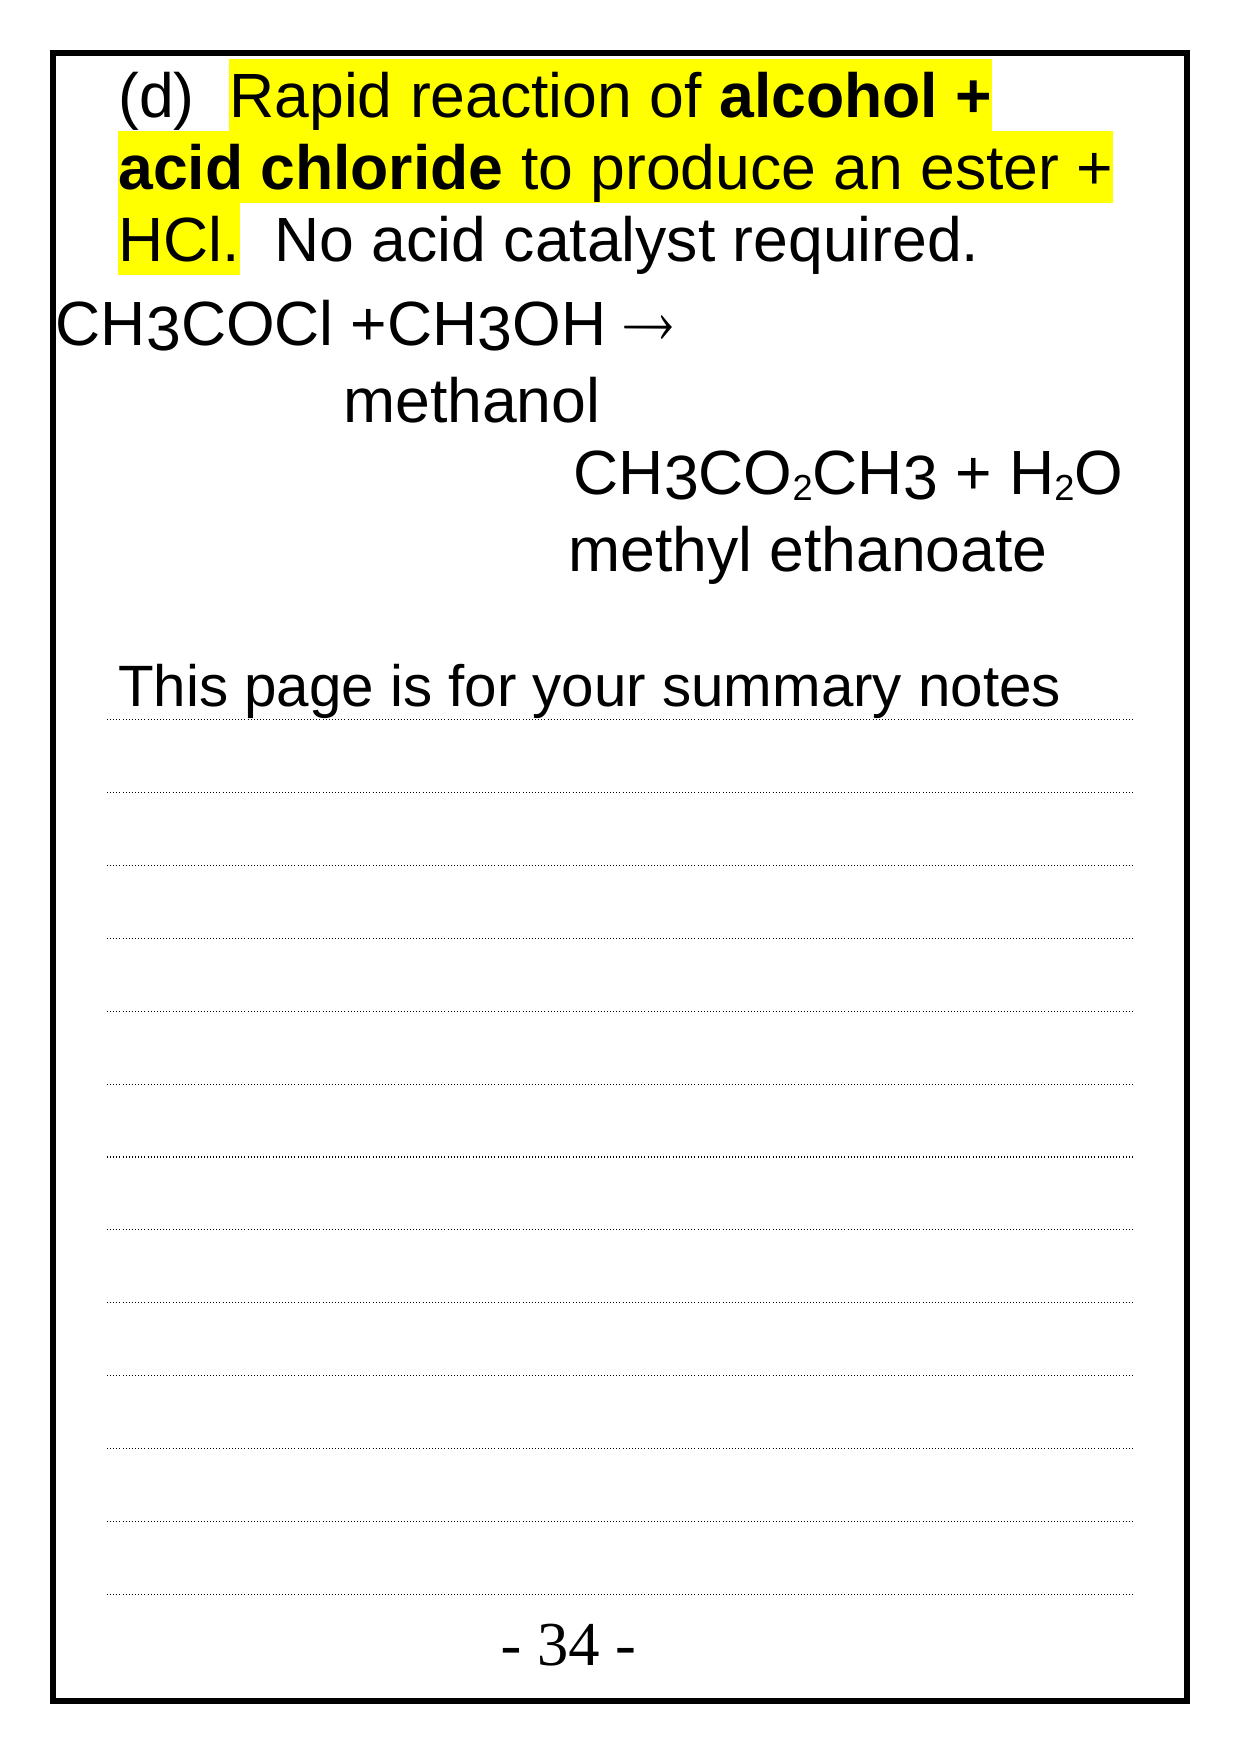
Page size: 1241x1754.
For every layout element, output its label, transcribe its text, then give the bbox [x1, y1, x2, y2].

table_cell [107, 865, 1133, 938]
table_cell [107, 1011, 1133, 1083]
table_header [107, 719, 1133, 792]
table_cell [107, 1084, 1133, 1156]
table_cell [107, 1521, 1133, 1594]
list This page is for your summary notes [118, 652, 1123, 719]
table_cell [107, 1156, 1133, 1229]
table_cell [107, 792, 1133, 865]
list methyl ethanoate [118, 513, 1123, 585]
table_cell [107, 1375, 1133, 1448]
table_cell [107, 1302, 1133, 1375]
table_cell [107, 1229, 1133, 1302]
list CH3COCl +CH3OH [56, 287, 1123, 364]
list CH3CO2CH3 + H2O [118, 436, 1123, 513]
table_cell [107, 938, 1133, 1011]
text (d) Rapid reaction of alcohol + acid chloride to produce an ester + HCl. No acid catalyst required. [118, 59, 229, 131]
text (d) Rapid reaction of alcohol + acid chloride to produce an ester + HCl. No acid catalyst required. [240, 59, 1123, 275]
list methanol [118, 364, 1123, 436]
table_cell [107, 1448, 1133, 1521]
